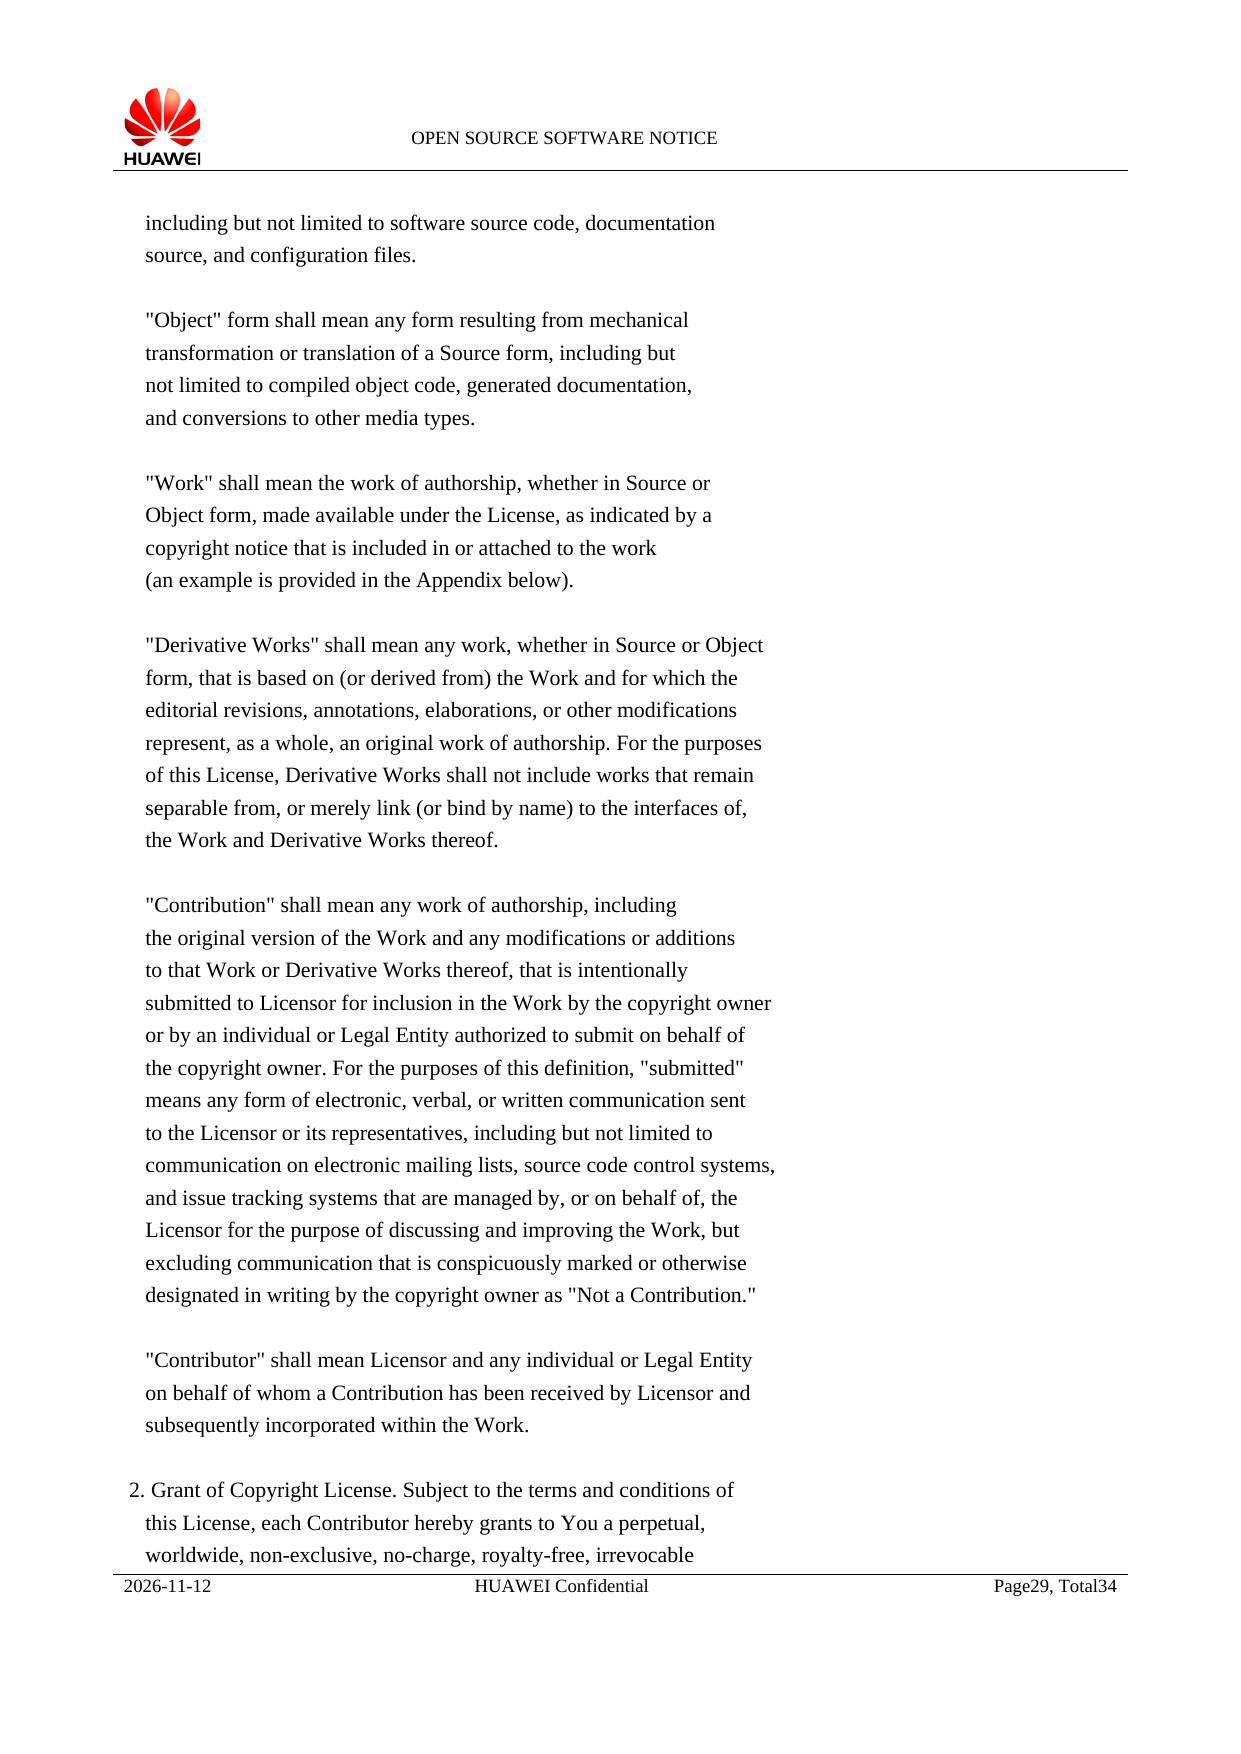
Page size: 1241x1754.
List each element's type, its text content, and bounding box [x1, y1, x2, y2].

picture [124, 88, 201, 165]
